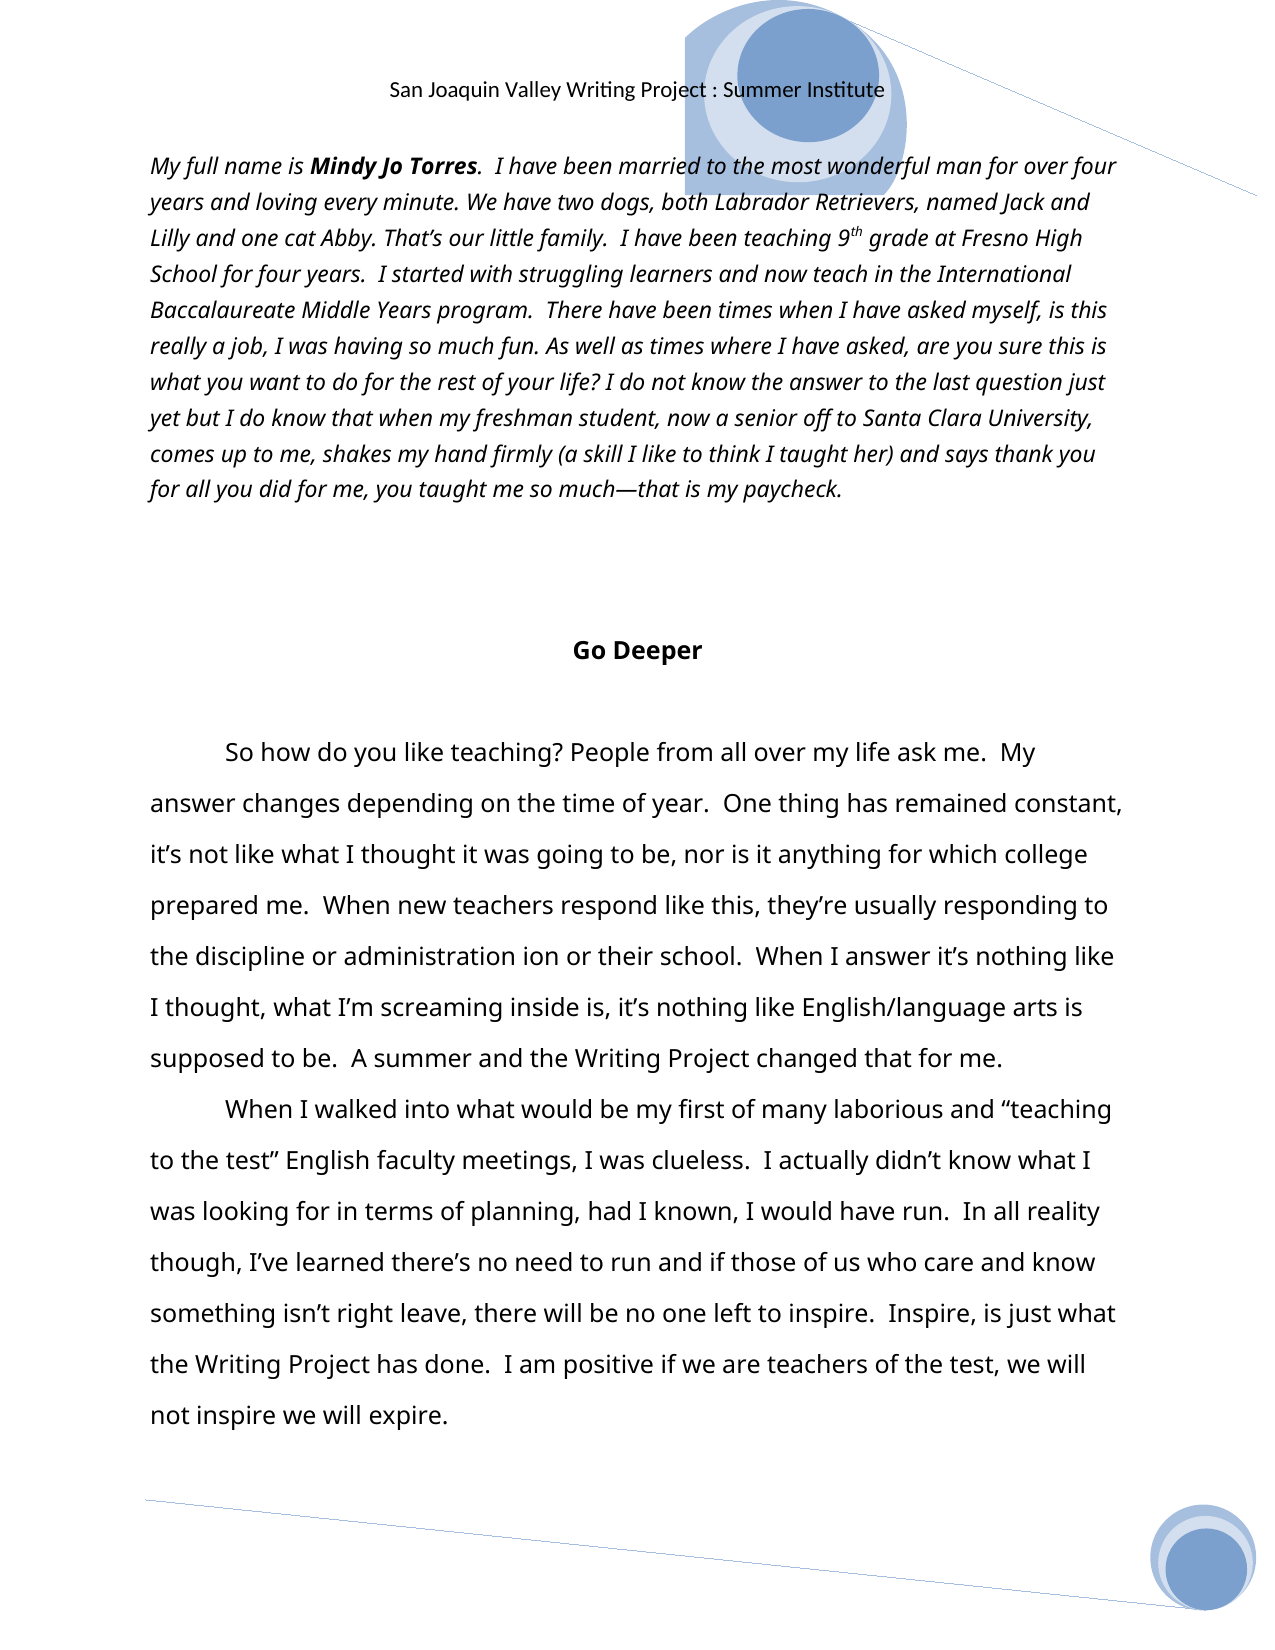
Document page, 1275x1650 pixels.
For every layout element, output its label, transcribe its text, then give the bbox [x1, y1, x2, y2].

text Go Deeper [150, 632, 1125, 666]
text My full name is Mindy Jo Torres. I have been married to the most wonderful man for over four years and loving every minute. We have two dogs, both Labrador Retrievers, named Jack and Lilly and one cat Abby. That’s our little family. I have been teaching 9th grade at Fresno High School for four years. I started with struggling learners and now teach in the International Baccalaureate Middle Years program. There have been times when I have asked myself, is this really a job, I was having so much fun. As well as times where I have asked, are you sure this is what you want to do for the rest of your life? I do not know the answer to the last question just yet but I do know that when my freshman student, now a senior off to Santa Clara University, comes up to me, shakes my hand firmly (a skill I like to think I taught her) and says thank you for all you did for me, you taught me so much—that is my paycheck. [150, 150, 1125, 505]
text When I walked into what would be my first of many laborious and “teaching to the test” English faculty meetings, I was clueless. I actually didn’t know what I was looking for in terms of planning, had I known, I would have run. In all reality though, I’ve learned there’s no need to run and if those of us who care and know something isn’t right leave, there will be no one left to inspire. Inspire, is just what the Writing Project has done. I am positive if we are teachers of the test, we will not inspire we will expire. [150, 1092, 1125, 1432]
text So how do you like teaching? People from all over my life ask me. My answer changes depending on the time of year. One thing has remained constant, it’s not like what I thought it was going to be, nor is it anything for which college prepared me. When new teachers respond like this, they’re usually responding to the discipline or administration ion or their school. When I answer it’s nothing like I thought, what I’m screaming inside is, it’s nothing like English/language arts is supposed to be. A summer and the Writing Project changed that for me. [150, 734, 1125, 1075]
